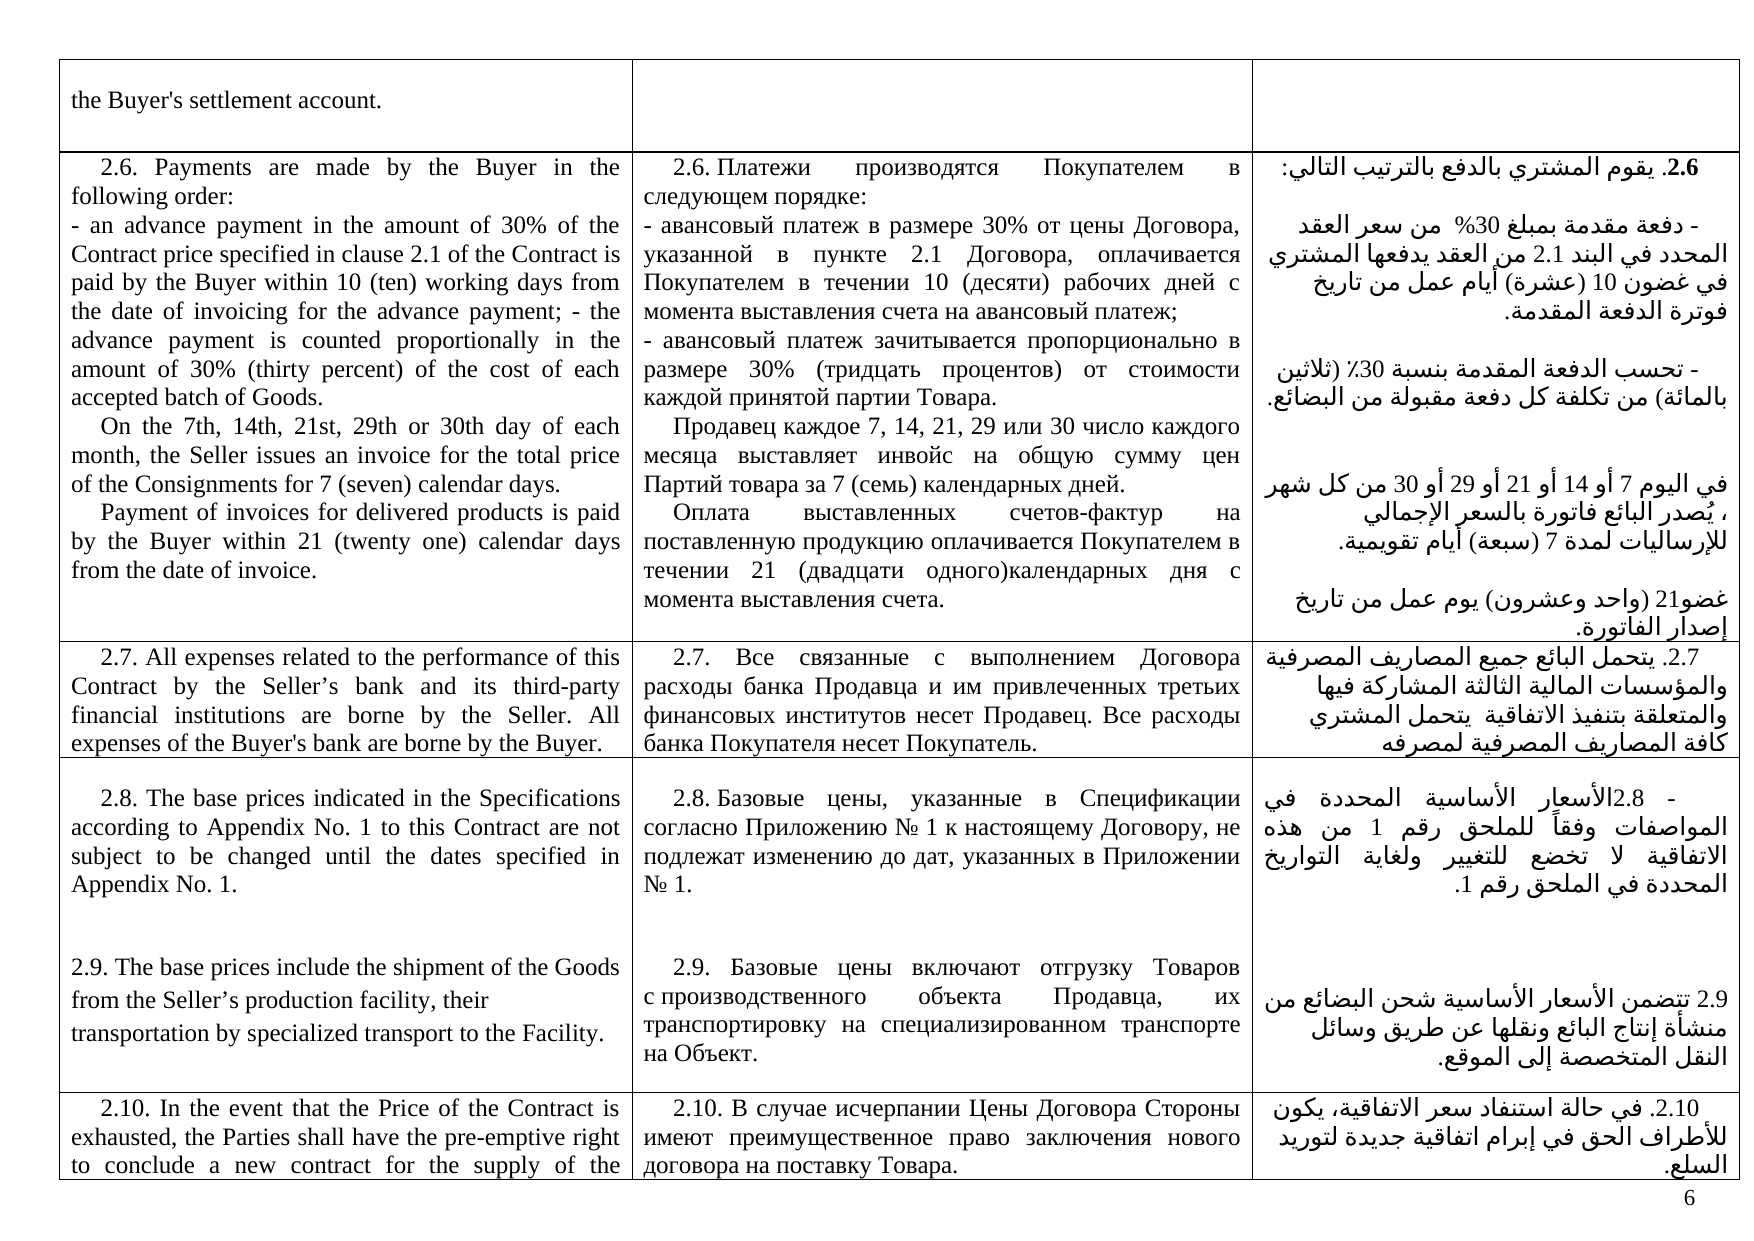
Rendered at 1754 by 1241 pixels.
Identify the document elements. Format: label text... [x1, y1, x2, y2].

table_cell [633, 1093, 1252, 1179]
table_cell - 2.8الأسعار الأساسية المحددة في المواصفات وفقاً للملحق رقم 1 من هذه الاتفاقية لا تخضع للتغيير ولغاية التواريخ المحددة في الملحق رقم 1. 2.9 تتضمن الأسعار الأساسية شحن البضائع من منشأة إنتاج البائع ونقلها عن طريق وسائل النقل المتخصصة إلى الموقع. [1253, 758, 1739, 1092]
table_cell 2.6. Payments are made by the Buyer in the following order: - an advance payment in the amount of 30% of the Contract price specified in clause 2.1 of the Contract is paid by the Buyer within 10 (ten) working days from the date of invoicing for the advance payment; - the advance payment is counted proportionally in the amount of 30% (thirty percent) of the cost of each accepted batch of Goods. On the 7th, 14th, 21st, 29th or 30th day of each month, the Seller issues an invoice for the total price of the Consignments for 7 (seven) calendar days. Payment of invoices for delivered products is paid by the Buyer within 21 (twenty one) calendar days from the date of invoice. [60, 153, 632, 641]
table_cell 2.7. All expenses related to the performance of this Contract by the Seller’s bank and its third-party financial institutions are borne by the Seller. All expenses of the Buyer's bank are borne by the Buyer. [60, 642, 632, 757]
table_cell 2.6. يقوم المشتري بالدفع بالترتيب التالي: - دفعة مقدمة بمبلغ 30% من سعر العقد المحدد في البند 2.1 من العقد يدفعها المشتري في غضون 10 (عشرة) أيام عمل من تاريخ فوترة الدفعة المقدمة. - تحسب الدفعة المقدمة بنسبة 30٪ (ثلاثين بالمائة) من تكلفة كل دفعة مقبولة من البضائع. في اليوم 7 أو 14 أو 21 أو 29 أو 30 من كل شهر ، يُصدر البائع فاتورة بالسعر الإجمالي للإرساليات لمدة 7 (سبعة) أيام تقويمية. غضو21 (واحد وعشرون) يوم عمل من تاريخ إصدار الفاتورة. [1253, 153, 1739, 641]
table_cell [633, 60, 1252, 151]
table_cell 2.7. يتحمل البائع جميع المصاريف المصرفية والمؤسسات المالية الثالثة المشاركة فيها والمتعلقة بتنفيذ الاتفاقية يتحمل المشتري كافة المصاريف المصرفية لمصرفه [1253, 642, 1739, 757]
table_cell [1253, 60, 1739, 151]
table_cell 2.8. The base prices indicated in the Specifications according to Appendix No. 1 to this Contract are not subject to be changed until the dates specified in Appendix No. 1. 2.9. The base prices include the shipment of the Goods from the Seller’s production facility, their transportation by specialized transport to the Facility. [60, 758, 632, 1092]
table_cell 2.6. Платежи производятся Покупателем в следующем порядке: - авансовый платеж в размере 30% от цены Договора, указанной в пункте 2.1 Договора, оплачивается Покупателем в течении 10 (десяти) рабочих дней с момента выставления счета на авансовый платеж; - авансовый платеж зачитывается пропорционально в размере 30% (тридцать процентов) от стоимости каждой принятой партии Товара. Продавец каждое 7, 14, 21, 29 или 30 число каждого месяца выставляет инвойс на общую сумму цен Партий товара за 7 (семь) календарных дней. Оплата выставленных счетов-фактур на поставленную продукцию оплачивается Покупателем в течении 21 (двадцати одного)календарных дня с момента выставления счета. [633, 153, 1252, 641]
table_cell 2.8. Базовые цены, указанные в Спецификации согласно Приложению № 1 к настоящему Договору, не подлежат изменению до дат, указанных в Приложении № 1. 2.9. Базовые цены включают отгрузку Товаров с производственного объекта Продавца, их транспортировку на специализированном транспорте на Объект. [633, 758, 1252, 1092]
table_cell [1253, 1093, 1739, 1179]
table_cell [60, 60, 632, 151]
table_cell 2.7. Все связанные с выполнением Договора расходы банка Продавца и им привлеченных третьих финансовых институтов несет Продавец. Все расходы банка Покупателя несет Покупатель. [633, 642, 1252, 757]
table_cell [60, 1093, 632, 1179]
